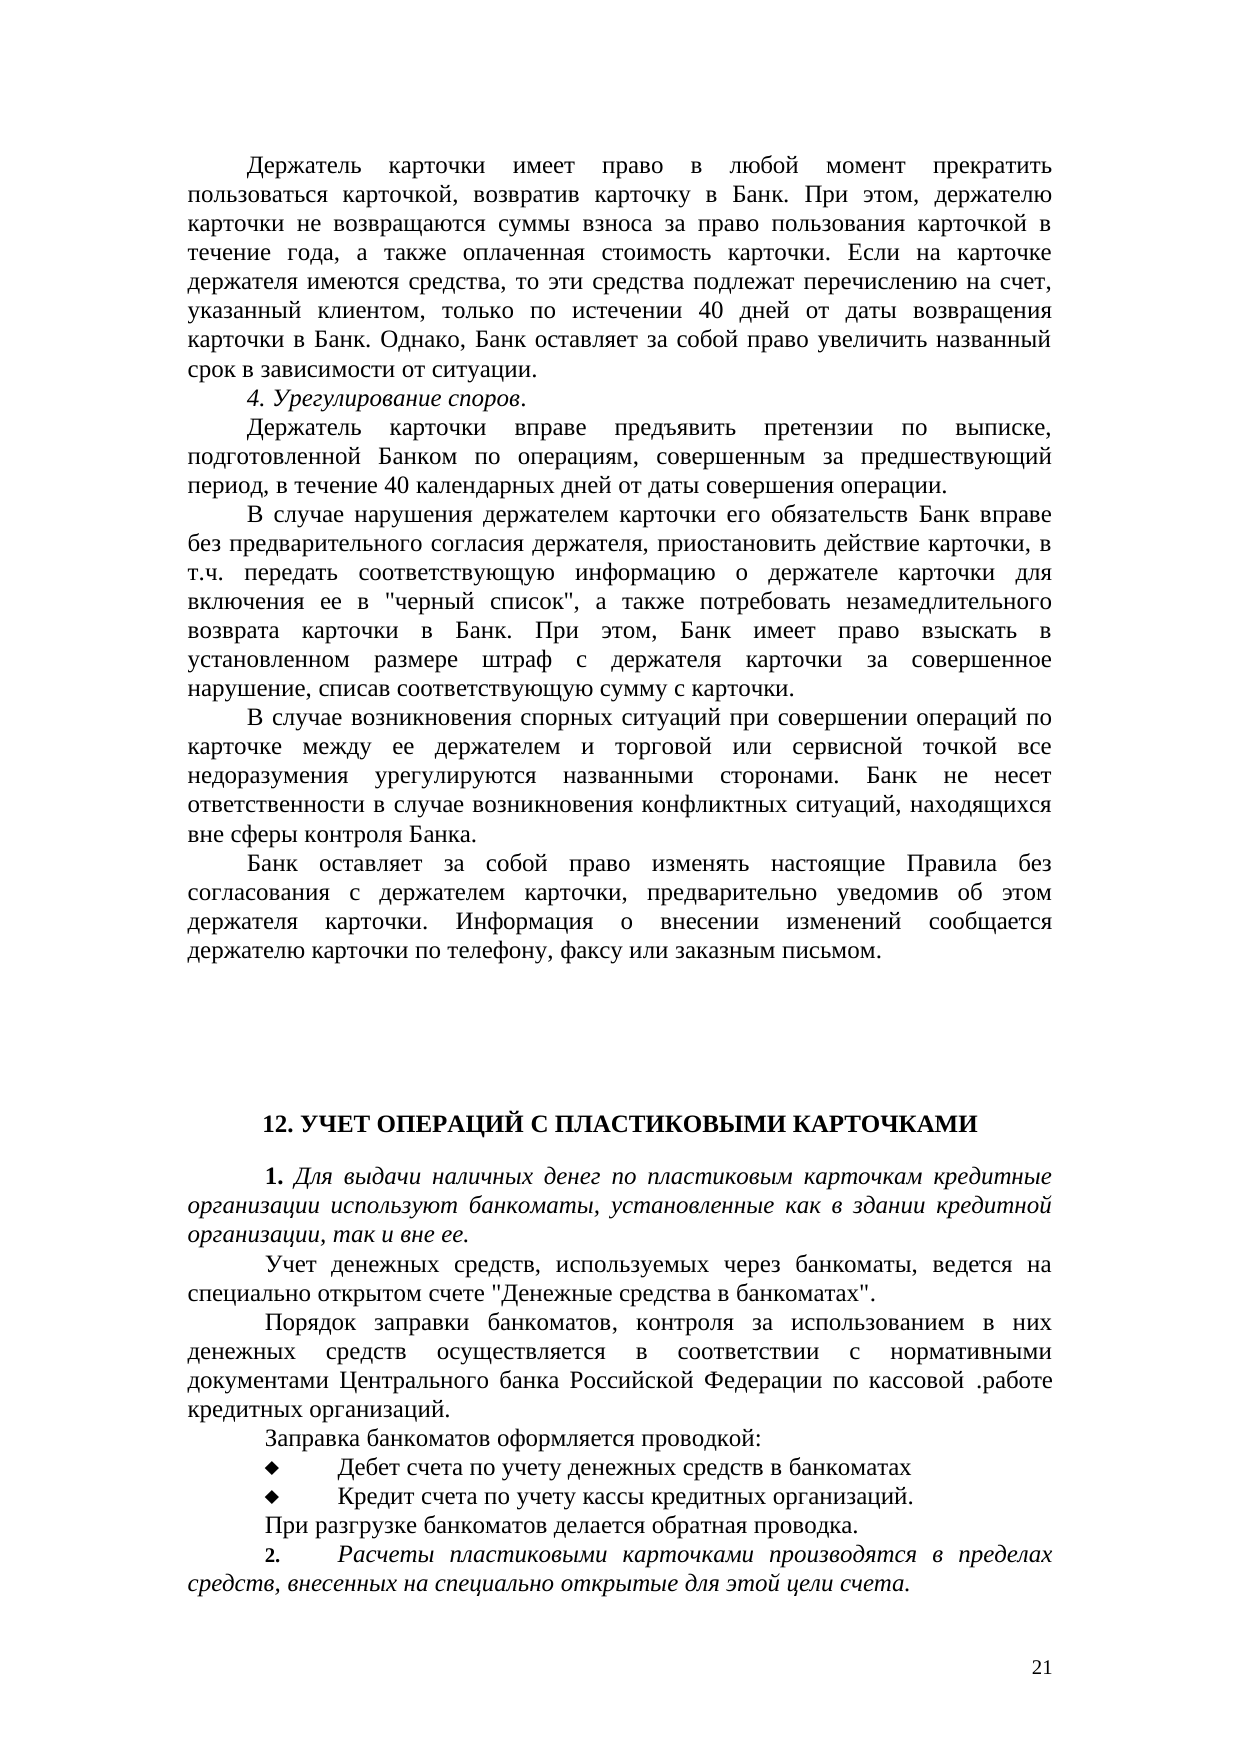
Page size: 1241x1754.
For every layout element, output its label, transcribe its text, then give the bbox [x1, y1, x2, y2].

text Учет денежных средств, используемых через банкоматы, ведется на специально открытом счете "Денежные средства в банкоматах". [187, 1248, 1053, 1307]
list Дебет счета по учету денежных средств в банкоматах [187, 1452, 1059, 1481]
list Кредит счета по учету кассы кредитных организаций. [187, 1481, 1059, 1510]
text Порядок заправки банкоматов, контроля за использованием в них денежных средств осуществляется в соответствии с нормативными документами Центрального банка Российской Федерации по кассовой .работе кредитных организаций. [187, 1307, 1053, 1423]
text 12. УЧЕТ ОПЕРАЦИЙ С ПЛАСТИКОВЫМИ КАРТОЧКАМИ [187, 1109, 1053, 1138]
text 1. Для выдачи наличных денег по пластиковым карточкам кредитные организации используют банкоматы, установленные как в здании кредитной организации, так и вне ее. [187, 1161, 1053, 1248]
text Держатель карточки имеет право в любой момент прекратить пользоваться карточкой, возвратив карточку в Банк. При этом, держателю карточки не возвращаются суммы взноса за право пользования карточкой в течение года, а также оплаченная стоимость карточки. Если на карточке держателя имеются средства, то эти средства подлежат перечислению на счет, указанный клиентом, только по истечении 40 дней от даты возвращения карточки в Банк. Однако, Банк оставляет за собой право увеличить названный срок в зависимости от ситуации. [187, 150, 1053, 382]
text Держатель карточки вправе предъявить претензии по выписке, подготовленной Банком по операциям, совершенным за предшествующий период, в течение 40 календарных дней от даты совершения операции. [187, 412, 1053, 499]
text В случае нарушения держателем карточки его обязательств Банк вправе без предварительного согласия держателя, приостановить действие карточки, в т.ч. передать соответствующую информацию о держателе карточки для включения ее в "черный список", а также потребовать незамедлительного возврата карточки в Банк. При этом, Банк имеет право взыскать в установленном размере штраф с держателя карточки за совершенное нарушение, списав соответствующую сумму с карточки. [187, 499, 1053, 702]
text Банк оставляет за собой право изменять настоящие Правила без согласования с держателем карточки, предварительно уведомив об этом держателя карточки. Информация о внесении изменений сообщается держателю карточки по телефону, факсу или заказным письмом. [187, 847, 1053, 964]
list Расчеты пластиковыми карточками производятся в пределах средств, внесенных на специально открытые для этой цели счета. [187, 1539, 1053, 1597]
text Заправка банкоматов оформляется проводкой: [187, 1423, 1059, 1452]
text 4. Урегулирование споров. [187, 382, 1053, 412]
text При разгрузке банкоматов делается обратная проводка. [187, 1510, 1059, 1539]
text В случае возникновения спорных ситуаций при совершении операций по карточке между ее держателем и торговой или сервисной точкой все недоразумения урегулируются названными сторонами. Банк не несет ответственности в случае возникновения конфликтных ситуаций, находящихся вне сферы контроля Банка. [187, 702, 1053, 847]
